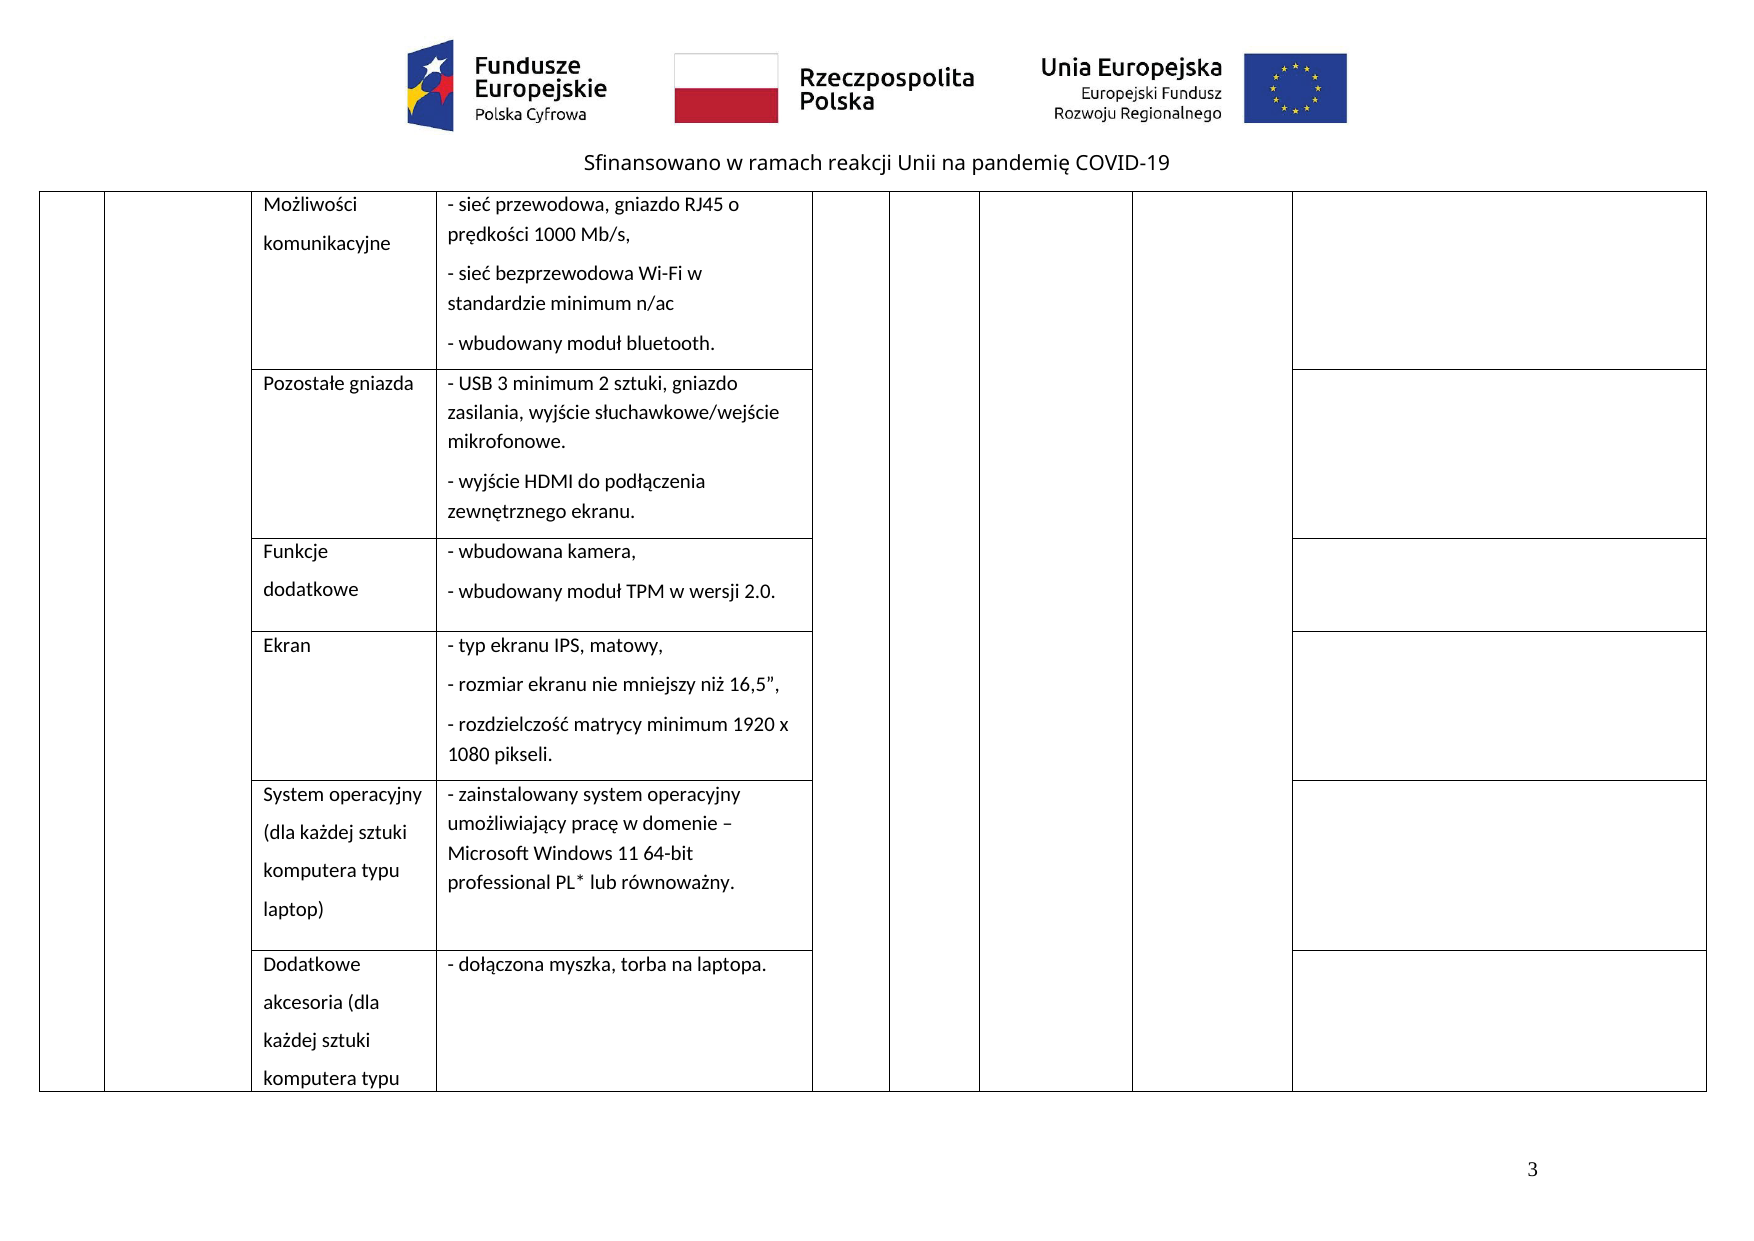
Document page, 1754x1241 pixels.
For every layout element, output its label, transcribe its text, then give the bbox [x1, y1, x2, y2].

table_cell - zainstalowany system operacyjny umożliwiający pracę w domenie – Microsoft Windows 11 64-bit professional PL* lub równoważny. [437, 781, 812, 950]
table_cell Możliwości komunikacyjne [252, 192, 436, 369]
table_cell [1293, 951, 1706, 1091]
table_cell [1293, 781, 1706, 950]
table_cell [1293, 632, 1706, 780]
table_cell [1293, 192, 1706, 369]
table_cell Ekran [252, 632, 436, 780]
table_cell System operacyjny (dla każdej sztuki komputera typu laptop) [252, 781, 436, 950]
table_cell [252, 951, 436, 1091]
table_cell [437, 951, 812, 1091]
table_cell - wbudowana kamera, - wbudowany moduł TPM w wersji 2.0. [437, 539, 812, 631]
table_cell - sieć przewodowa, gniazdo RJ45 o prędkości 1000 Mb/s, - sieć bezprzewodowa Wi-Fi w standardzie minimum n/ac - wbudowany moduł bluetooth. [437, 192, 812, 369]
table_cell - typ ekranu IPS, matowy, - rozmiar ekranu nie mniejszy niż 16,5”, - rozdzielczość matrycy minimum 1920 x 1080 pikseli. [437, 632, 812, 780]
table_cell Funkcje dodatkowe [252, 539, 436, 631]
table_cell [1293, 539, 1706, 631]
table_cell - USB 3 minimum 2 sztuki, gniazdo zasilania, wyjście słuchawkowe/wejście mikrofonowe. - wyjście HDMI do podłączenia zewnętrznego ekranu. [437, 370, 812, 537]
table_cell Pozostałe gniazda [252, 370, 436, 537]
table_cell [1293, 370, 1706, 537]
